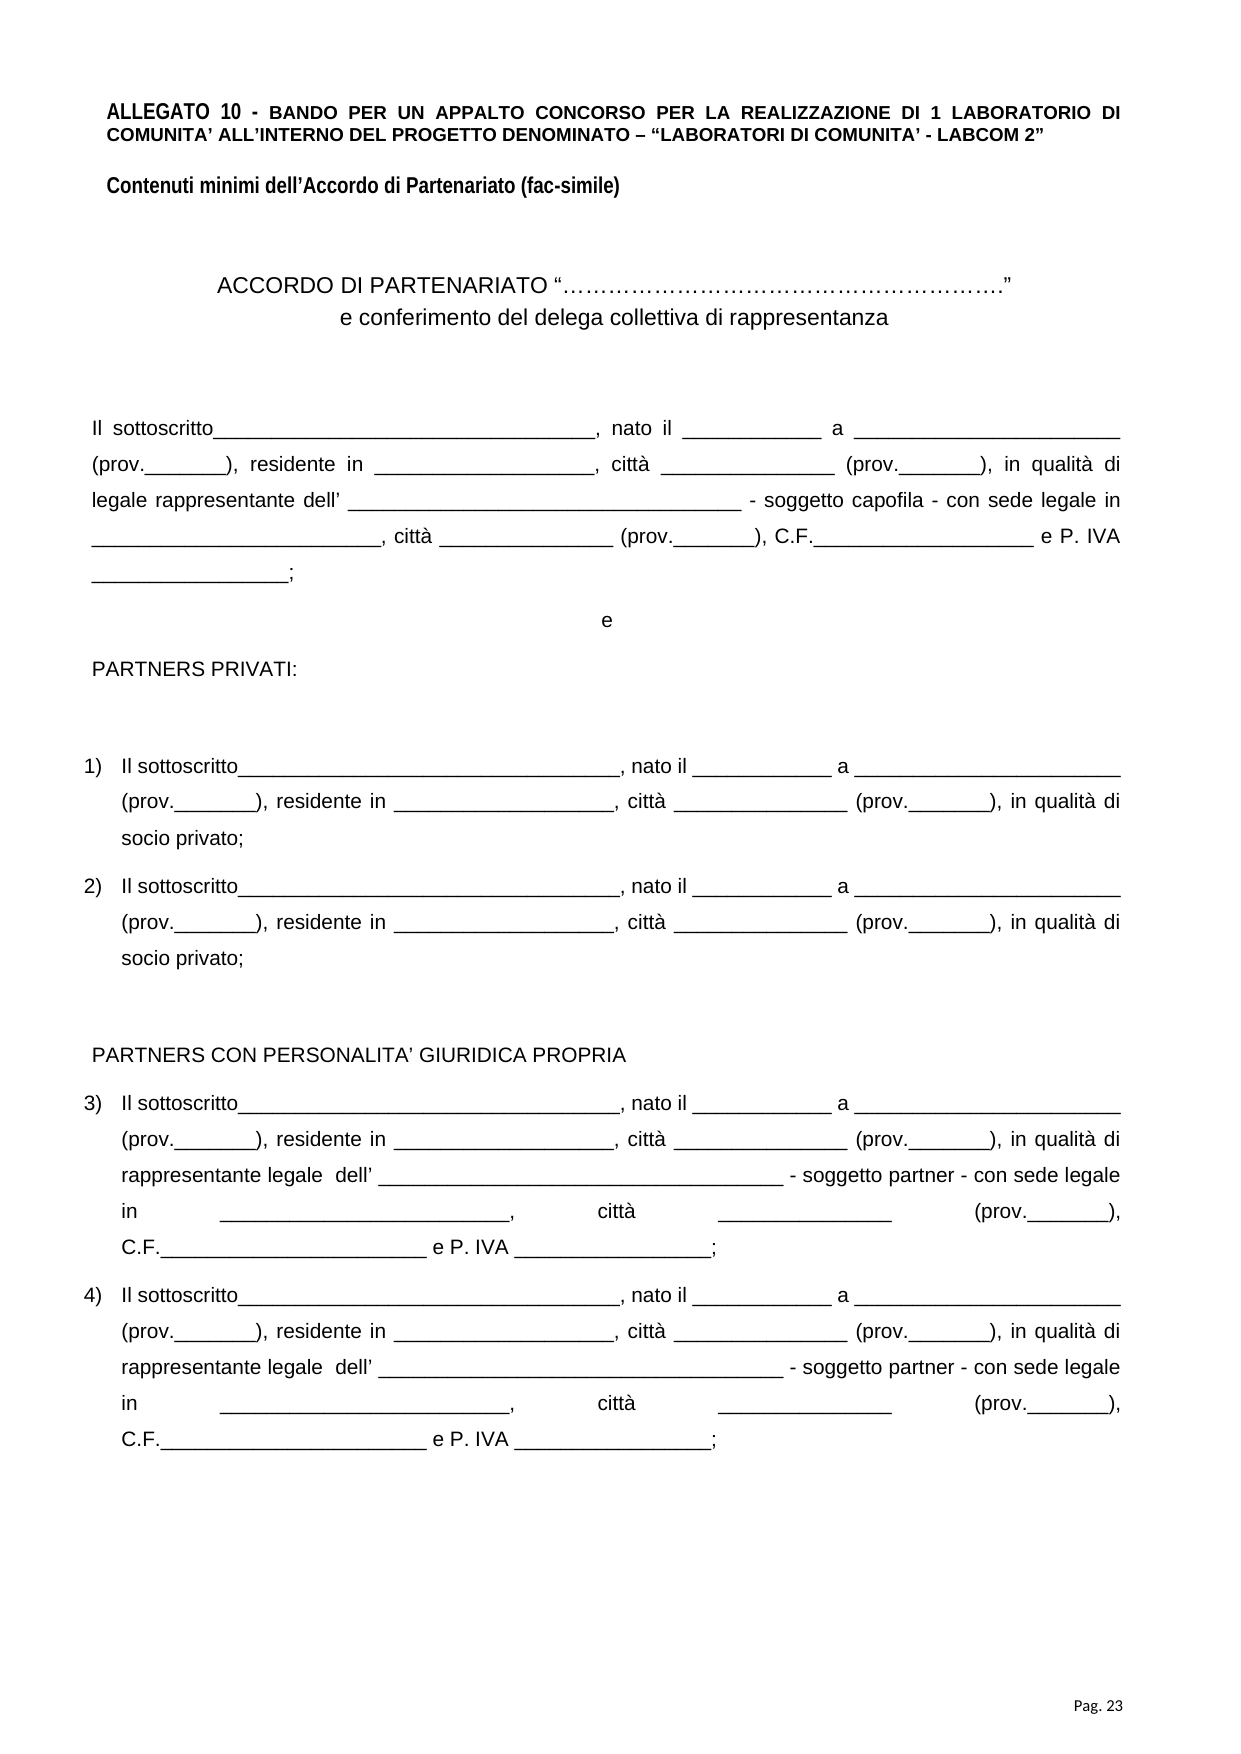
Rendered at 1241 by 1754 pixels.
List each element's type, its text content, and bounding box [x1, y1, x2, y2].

text Contenuti minimi dell’Accordo di Partenariato (fac-simile) [106, 172, 1122, 198]
list Il sottoscritto_________________________________, nato il ____________ a _______________________ (prov._______), residente in ___________________, città _______________ (prov._______), in qualità di socio privato; [84, 753, 1122, 849]
text PARTNERS PRIVATI: [92, 657, 1122, 681]
list Il sottoscritto_________________________________, nato il ____________ a _______________________ (prov._______), residente in ___________________, città _______________ (prov._______), in qualità di socio privato; [84, 874, 1122, 969]
list Il sottoscritto_________________________________, nato il ____________ a _______________________ (prov._______), residente in ___________________, città _______________ (prov._______), in qualità di rappresentante legale dell’ ___________________________________ - soggetto partner - con sede legale in _________________________, città _______________ (prov._______), C.F._______________________ e P. IVA _________________; [84, 1091, 1122, 1259]
list Il sottoscritto_________________________________, nato il ____________ a _______________________ (prov._______), residente in ___________________, città _______________ (prov._______), in qualità di rappresentante legale dell’ ___________________________________ - soggetto partner - con sede legale in _________________________, città _______________ (prov._______), C.F._______________________ e P. IVA _________________; [84, 1283, 1122, 1451]
text e [92, 608, 1122, 632]
text e conferimento del delega collettiva di rappresentanza [106, 304, 1122, 331]
text Il sottoscritto_________________________________, nato il ____________ a _______________________ (prov._______), residente in ___________________, città _______________ (prov._______), in qualità di legale rappresentante dell’ __________________________________ - soggetto capofila - con sede legale in _________________________, città _______________ (prov._______), C.F.___________________ e P. IVA _________________; [92, 416, 1122, 584]
text PARTNERS CON PERSONALITA’ GIURIDICA PROPRIA [92, 1042, 1122, 1066]
text ACCORDO DI PARTENARIATO “………………………………………………….” [106, 272, 1122, 298]
text ALLEGATO 10 - BANDO PER UN APPALTO CONCORSO PER LA REALIZZAZIONE DI 1 LABORATORIO DI COMUNITA’ ALL’INTERNO DEL PROGETTO DENOMINATO – “LABORATORI DI COMUNITA’ - LABCOM 2” [106, 98, 1122, 146]
